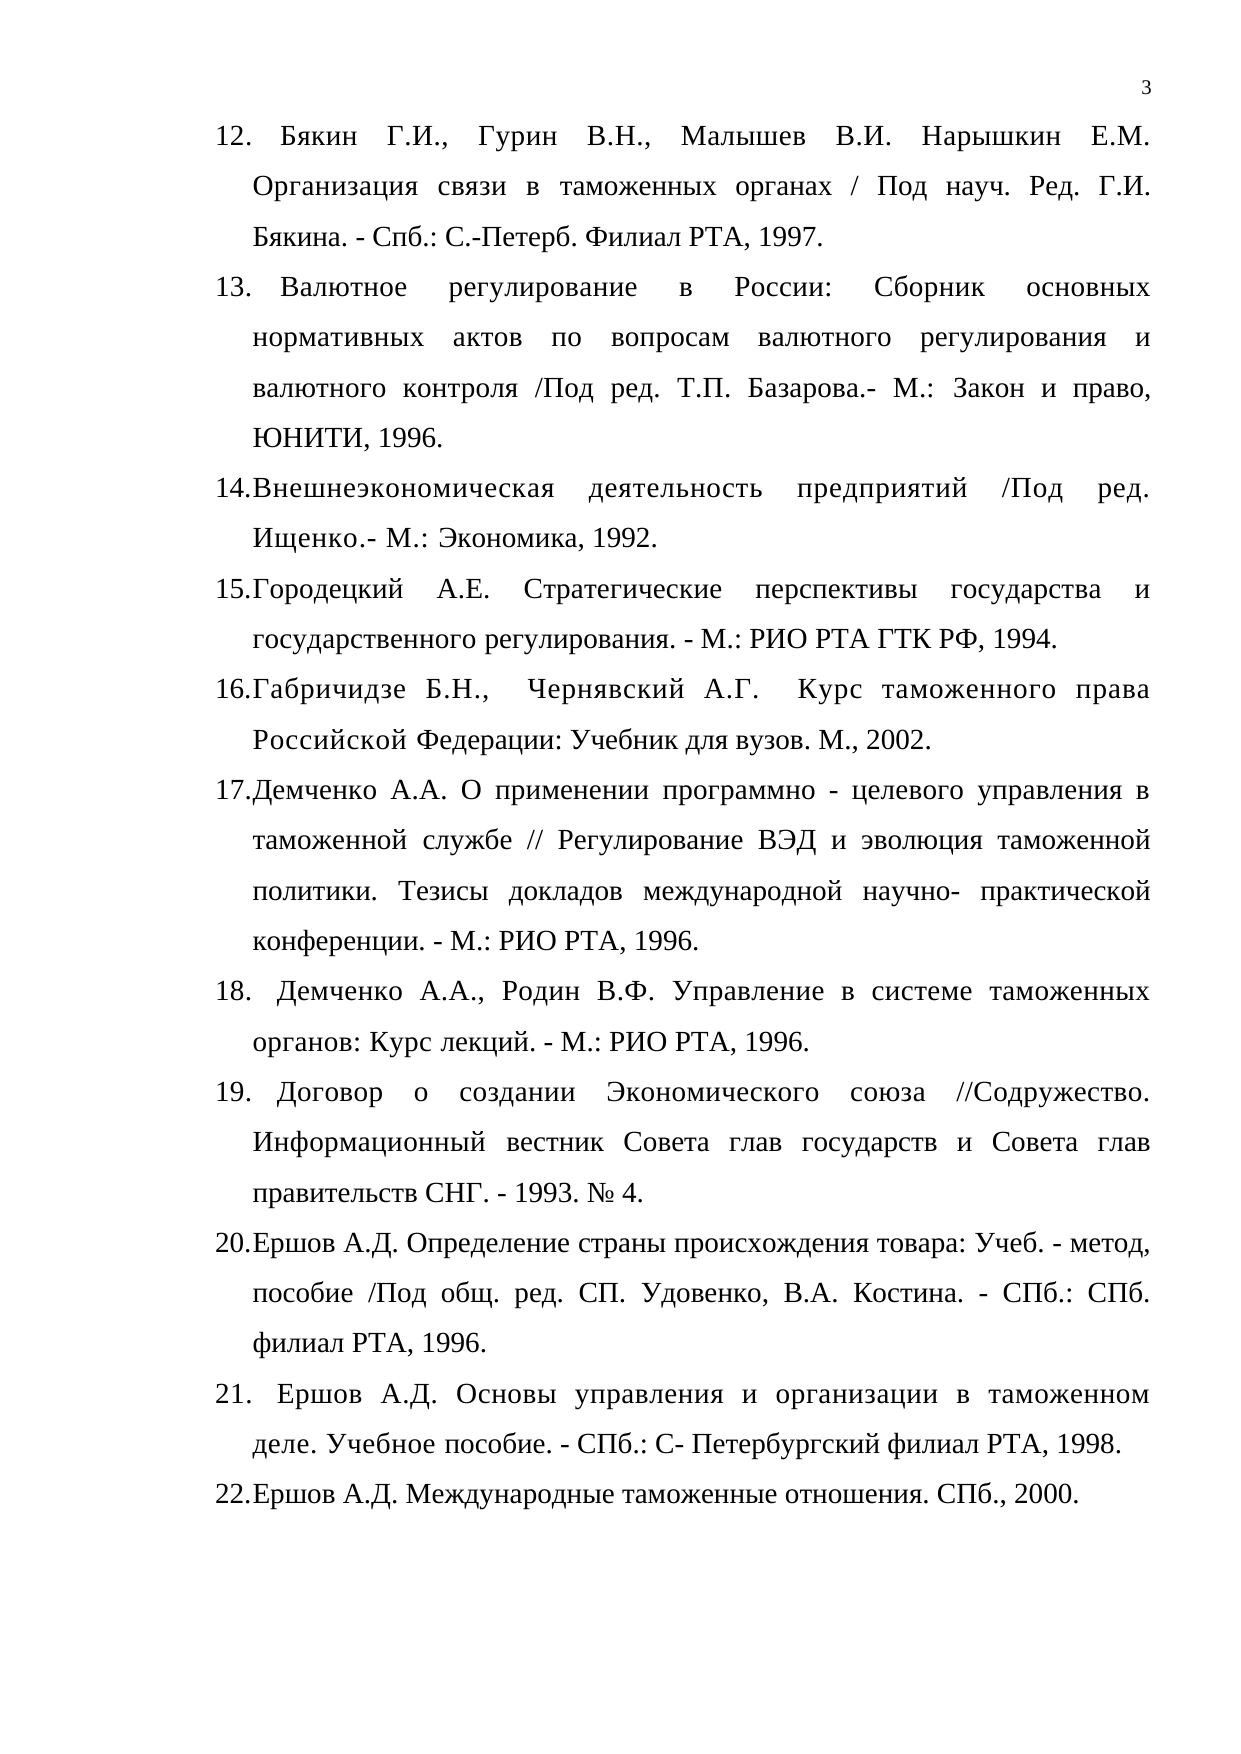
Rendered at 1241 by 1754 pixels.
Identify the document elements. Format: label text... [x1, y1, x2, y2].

list Ершов А.Д. Международные таможенные отношения. СПб., 2000. [215, 1477, 1152, 1510]
list Бякин Г.И., Гурин В.Н., Малышев В.И. Нарышкин Е.М. Организация связи в таможенных органах / Под науч. Ред. Г.И. Бякина. - Спб.: С.-Петерб. Филиал РТА, 1997. [215, 118, 1152, 252]
list Демченко А.А., Родин В.Ф. Управление в системе таможенных органов: Курс лекций. - М.: РИО РТА, 1996. [215, 973, 1152, 1057]
list Городецкий А.Е. Стратегические перспективы государства и государственного регулирования. - М.: РИО РТА ГТК РФ, 1994. [215, 571, 1152, 655]
list Внешнеэкономическая деятельность предприятий /Под ред. Ищенко.- М.: Экономика, 1992. [215, 470, 1152, 554]
list Валютное регулирование в России: Сборник основных нормативных актов по вопросам валютного регулирования и валютного контроля /Под ред. Т.П. Базарова.- М.: Закон и право, ЮНИТИ, 1996. [215, 269, 1152, 453]
list Ершов А.Д. Основы управления и организации в таможенном деле. Учебное пособие. - СПб.: С- Петербургский филиал РТА, 1998. [215, 1376, 1152, 1460]
list Демченко А.А. О применении программно - целевого управления в таможенной службе // Регулирование ВЭД и эволюция таможенной политики. Тезисы докладов международной научно- практической конференции. - М.: РИО РТА, 1996. [215, 772, 1152, 957]
list Габричидзе Б.Н., Чернявский А.Г. Курс таможенного права Российской Федерации: Учебник для вузов. М., 2002. [215, 672, 1152, 755]
list Договор о создании Экономического союза //Содружество. Информационный вестник Совета глав государств и Совета глав правительств СНГ. - 1993. № 4. [215, 1074, 1152, 1208]
list Ершов А.Д. Определение страны происхождения товара: Учеб. - метод, пособие /Под общ. ред. СП. Удовенко, В.А. Костина. - СПб.: СПб. филиал РТА, 1996. [215, 1225, 1152, 1359]
